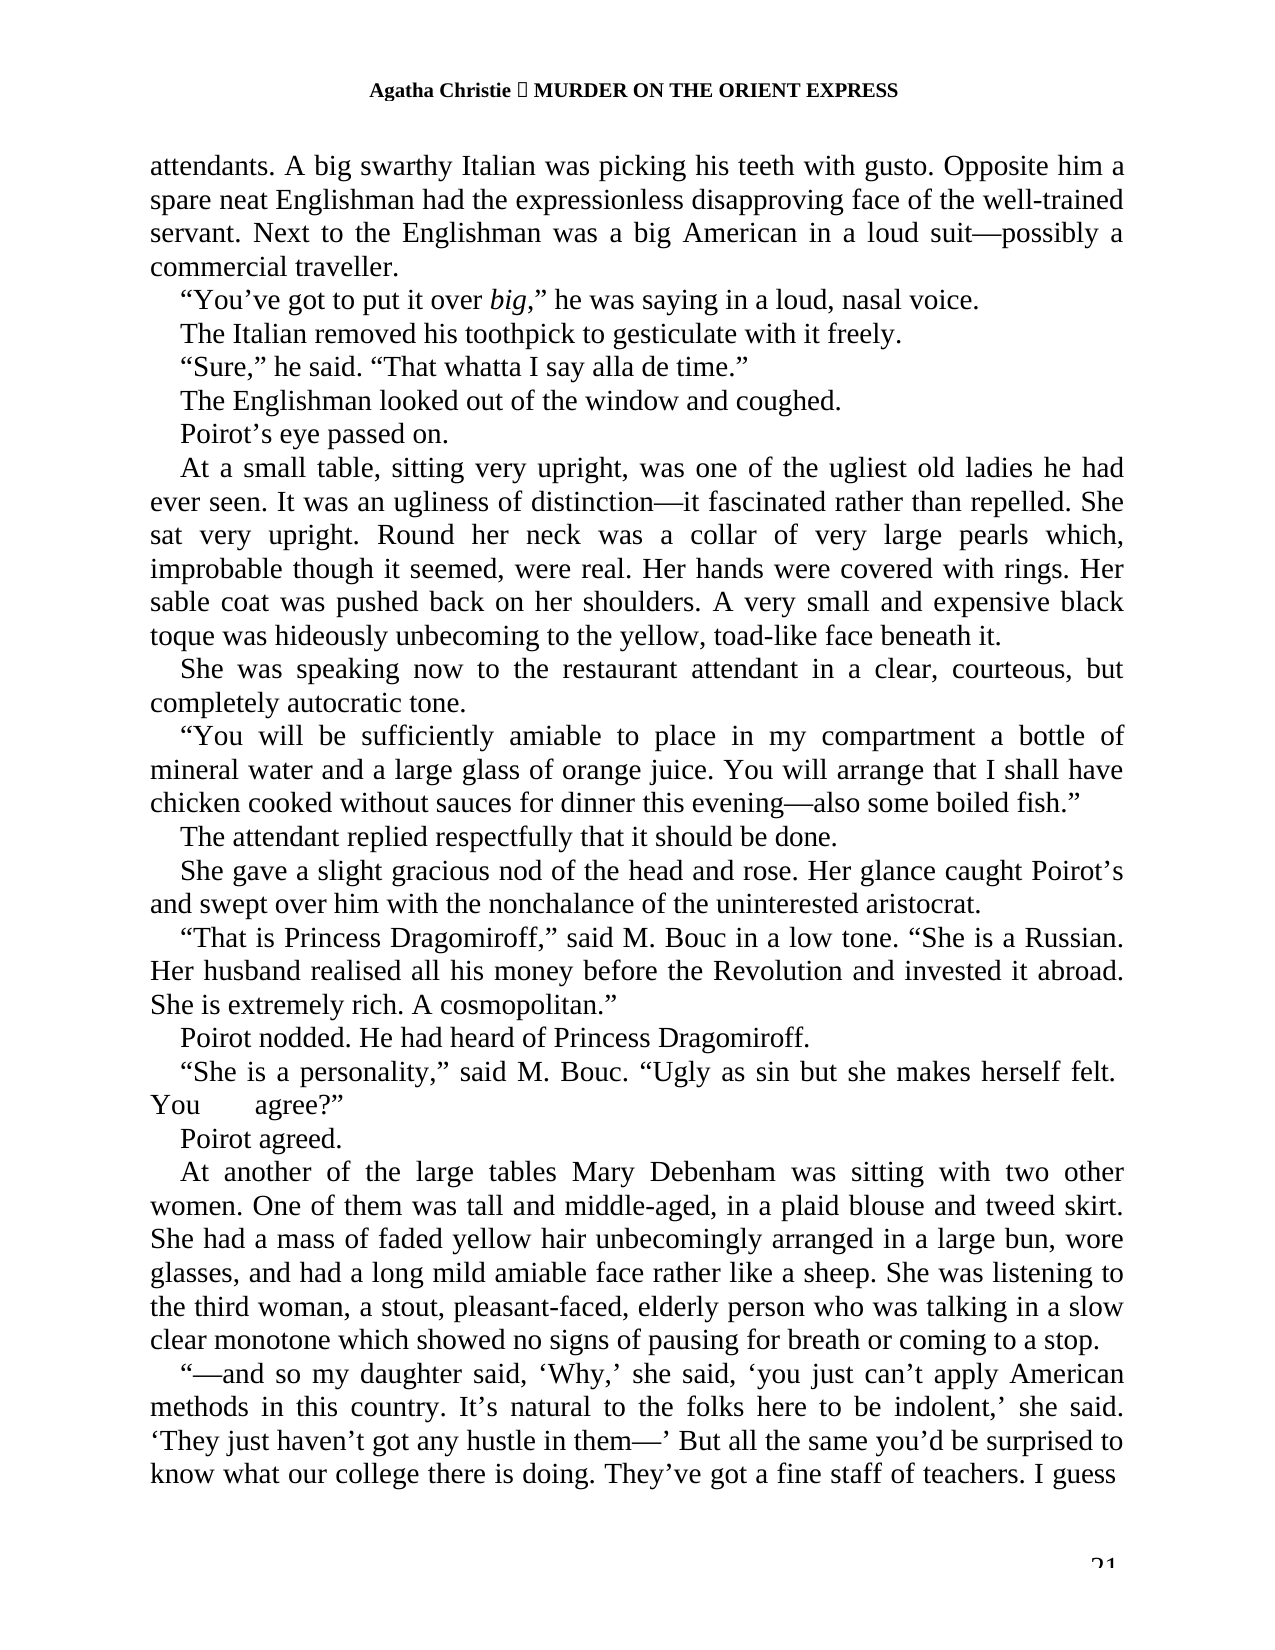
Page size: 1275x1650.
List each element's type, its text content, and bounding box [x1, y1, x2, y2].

text “She is a personality,” said M. Bouc. “Ugly as sin but she makes herself felt. [180, 1054, 1137, 1087]
text The attendant replied respectfully that it should be done. [180, 819, 1137, 853]
text You agree?” Poirot agreed. [150, 1087, 344, 1154]
text “You will be sufficiently amiable to place in my compartment a bottle of mineral water and a large glass of orange juice. You will arrange that I shall have chicken cooked without sauces for dinner this evening—also some boiled fish.” [150, 718, 1125, 819]
text She gave a slight gracious nod of the head and rose. Her glance caught Poirot’s and swept over him with the nonchalance of the uninterested aristocrat. [150, 853, 1125, 920]
text “That is Princess Dragomiroff,” said M. Bouc in a low tone. “She is a Russian. Her husband realised all his money before the Revolution and invested it abroad. She is extremely rich. A cosmopolitan.” [150, 920, 1126, 1020]
text Poirot nodded. He had heard of Princess Dragomiroff. [180, 1020, 1137, 1054]
text “You’ve got to put it over big,” he was saying in a loud, nasal voice. The Italian removed his toothpick to gesticulate with it freely. “Sure,” he said. “That whatta I say alla de time.” [180, 282, 984, 383]
text The Englishman looked out of the window and coughed. Poirot’s eye passed on. [180, 383, 918, 450]
text “—and so my daughter said, ‘Why,’ she said, ‘you just can’t apply American methods in this country. It’s natural to the folks here to be indolent,’ she said. ‘They just haven’t got any hustle in them—’ But all the same you’d be surprised to know what our college there is doing. They’ve got a fine staff of teachers. I guess [150, 1356, 1125, 1490]
text She was speaking now to the restaurant attendant in a clear, courteous, but completely autocratic tone. [150, 651, 1125, 718]
text At a small table, sitting very upright, was one of the ugliest old ladies he had ever seen. It was an ugliness of distinction—it fascinated rather than repelled. She sat very upright. Round her neck was a collar of very large pearls which, improbable though it seemed, were real. Her hands were covered with rings. Her sable coat was pushed back on her shoulders. A very small and expensive black toque was hideously unbecoming to the yellow, toad-like face beneath it. [150, 450, 1125, 651]
text At another of the large tables Mary Debenham was sitting with two other women. One of them was tall and middle-aged, in a plaid blouse and tweed skirt. She had a mass of faded yellow hair unbecomingly arranged in a large bun, wore glasses, and had a long mild amiable face rather like a sheep. She was listening to the third woman, a stout, pleasant-faced, elderly person who was talking in a slow clear monotone which showed no signs of pausing for breath or coming to a stop. [150, 1154, 1126, 1356]
text attendants. A big swarthy Italian was picking his teeth with gusto. Opposite him a spare neat Englishman had the expressionless disapproving face of the well-trained servant. Next to the Englishman was a big American in a loud suit—possibly a commercial traveller. [150, 148, 1125, 282]
